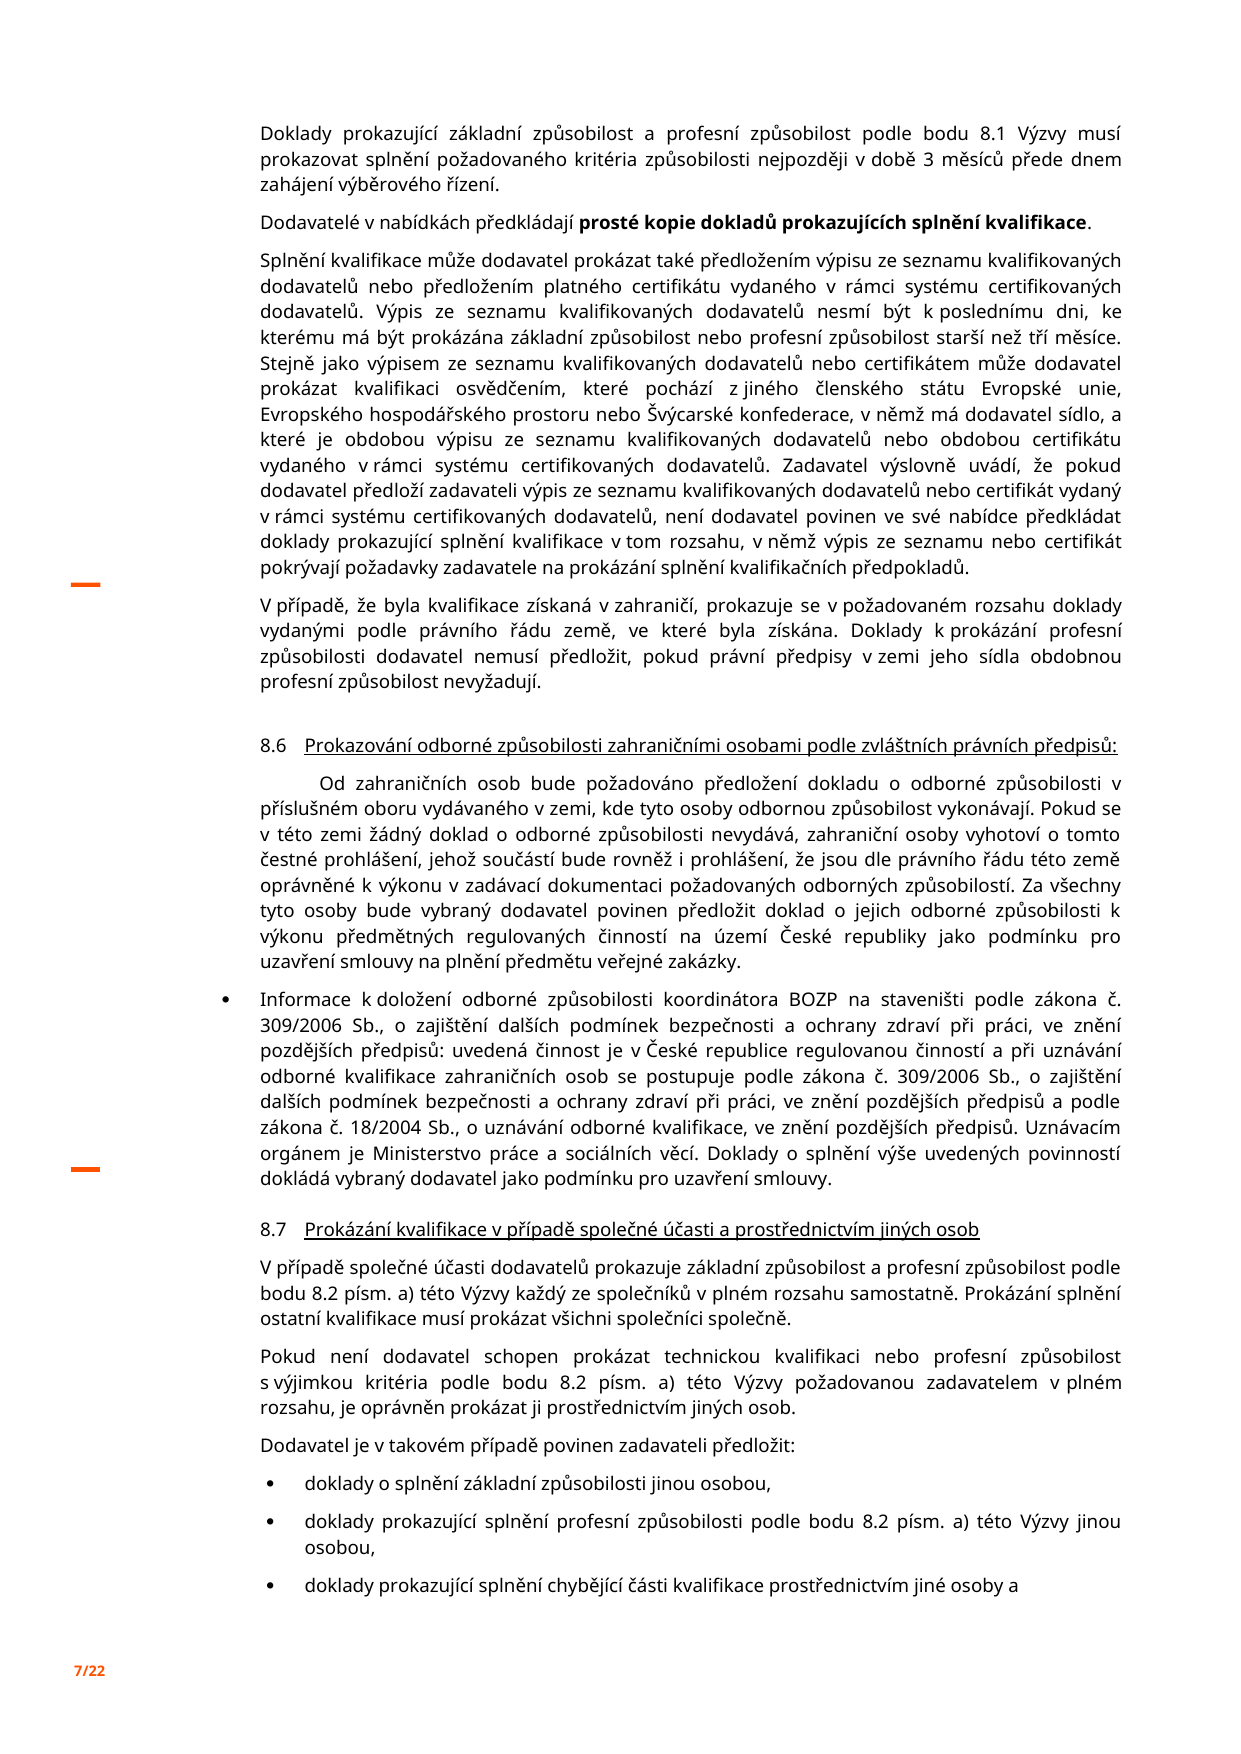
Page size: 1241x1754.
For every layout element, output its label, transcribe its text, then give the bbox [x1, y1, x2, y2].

text Od zahraničních osob bude požadováno předložení dokladu o odborné způsobilosti v příslušném oboru vydávaného v zemi, kde tyto osoby odbornou způsobilost vykonávají. Pokud se v této zemi žádný doklad o odborné způsobilosti nevydává, zahraniční osoby vyhotoví o tomto čestné prohlášení, jehož součástí bude rovněž i prohlášení, že jsou dle právního řádu této země oprávněné k výkonu v zadávací dokumentaci požadovaných odborných způsobilostí. Za všechny tyto osoby bude vybraný dodavatel povinen předložit doklad o jejich odborné způsobilosti k výkonu předmětných regulovaných činností na území České republiky jako podmínku pro uzavření smlouvy na plnění předmětu veřejné zakázky. [260, 770, 1122, 974]
list Prokázání kvalifikace v případě společné účasti a prostřednictvím jiných osob [260, 1216, 1122, 1242]
list Prokazování odborné způsobilosti zahraničními osobami podle zvláštních právních předpisů: [260, 732, 1122, 758]
list doklady o splnění základní způsobilosti jinou osobou, [267, 1471, 1122, 1496]
text V případě společné účasti dodavatelů prokazuje základní způsobilost a profesní způsobilost podle bodu 8.2 písm. a) této Výzvy každý ze společníků v plném rozsahu samostatně. Prokázání splnění ostatní kvalifikace musí prokázat všichni společníci společně. [260, 1254, 1122, 1331]
text Dodavatelé v nabídkách předkládají prosté kopie dokladů prokazujících splnění kvalifikace. [260, 210, 1122, 235]
text Doklady prokazující základní způsobilost a profesní způsobilost podle bodu 8.1 Výzvy musí prokazovat splnění požadovaného kritéria způsobilosti nejpozději v době 3 měsíců přede dnem zahájení výběrového řízení. [260, 121, 1122, 197]
list doklady prokazující splnění chybějící části kvalifikace prostřednictvím jiné osoby a [267, 1572, 1122, 1598]
list doklady prokazující splnění profesní způsobilosti podle bodu 8.2 písm. a) této Výzvy jinou osobou, [267, 1509, 1122, 1560]
list Informace k doložení odborné způsobilosti koordinátora BOZP na staveništi podle zákona č. 309/2006 Sb., o zajištění dalších podmínek bezpečnosti a ochrany zdraví při práci, ve znění pozdějších předpisů: uvedená činnost je v České republice regulovanou činností a při uznávání odborné kvalifikace zahraničních osob se postupuje podle zákona č. 309/2006 Sb., o zajištění dalších podmínek bezpečnosti a ochrany zdraví při práci, ve znění pozdějších předpisů a podle zákona č. 18/2004 Sb., o uznávání odborné kvalifikace, ve znění pozdějších předpisů. Uznávacím orgánem je Ministerstvo práce a sociálních věcí. Doklady o splnění výše uvedených povinností dokládá vybraný dodavatel jako podmínku pro uzavření smlouvy. [222, 987, 1122, 1191]
text Dodavatel je v takovém případě povinen zadavateli předložit: [260, 1433, 1122, 1458]
text Splnění kvalifikace může dodavatel prokázat také předložením výpisu ze seznamu kvalifikovaných dodavatelů nebo předložením platného certifikátu vydaného v rámci systému certifikovaných dodavatelů. Výpis ze seznamu kvalifikovaných dodavatelů nesmí být k poslednímu dni, ke kterému má být prokázána základní způsobilost nebo profesní způsobilost starší než tří měsíce. Stejně jako výpisem ze seznamu kvalifikovaných dodavatelů nebo certifikátem může dodavatel prokázat kvalifikaci osvědčením, které pochází z jiného členského státu Evropské unie, Evropského hospodářského prostoru nebo Švýcarské konfederace, v němž má dodavatel sídlo, a které je obdobou výpisu ze seznamu kvalifikovaných dodavatelů nebo obdobou certifikátu vydaného v rámci systému certifikovaných dodavatelů. Zadavatel výslovně uvádí, že pokud dodavatel předloží zadavateli výpis ze seznamu kvalifikovaných dodavatelů nebo certifikát vydaný v rámci systému certifikovaných dodavatelů, není dodavatel povinen ve své nabídce předkládat doklady prokazující splnění kvalifikace v tom rozsahu, v němž výpis ze seznamu nebo certifikát pokrývají požadavky zadavatele na prokázání splnění kvalifikačních předpokladů. [260, 248, 1122, 579]
text Pokud není dodavatel schopen prokázat technickou kvalifikaci nebo profesní způsobilost s výjimkou kritéria podle bodu 8.2 písm. a) této Výzvy požadovanou zadavatelem v plném rozsahu, je oprávněn prokázat ji prostřednictvím jiných osob. [260, 1343, 1122, 1420]
text V případě, že byla kvalifikace získaná v zahraničí, prokazuje se v požadovaném rozsahu doklady vydanými podle právního řádu země, ve které byla získána. Doklady k prokázání profesní způsobilosti dodavatel nemusí předložit, pokud právní předpisy v zemi jeho sídla obdobnou profesní způsobilost nevyžadují. [260, 592, 1122, 694]
